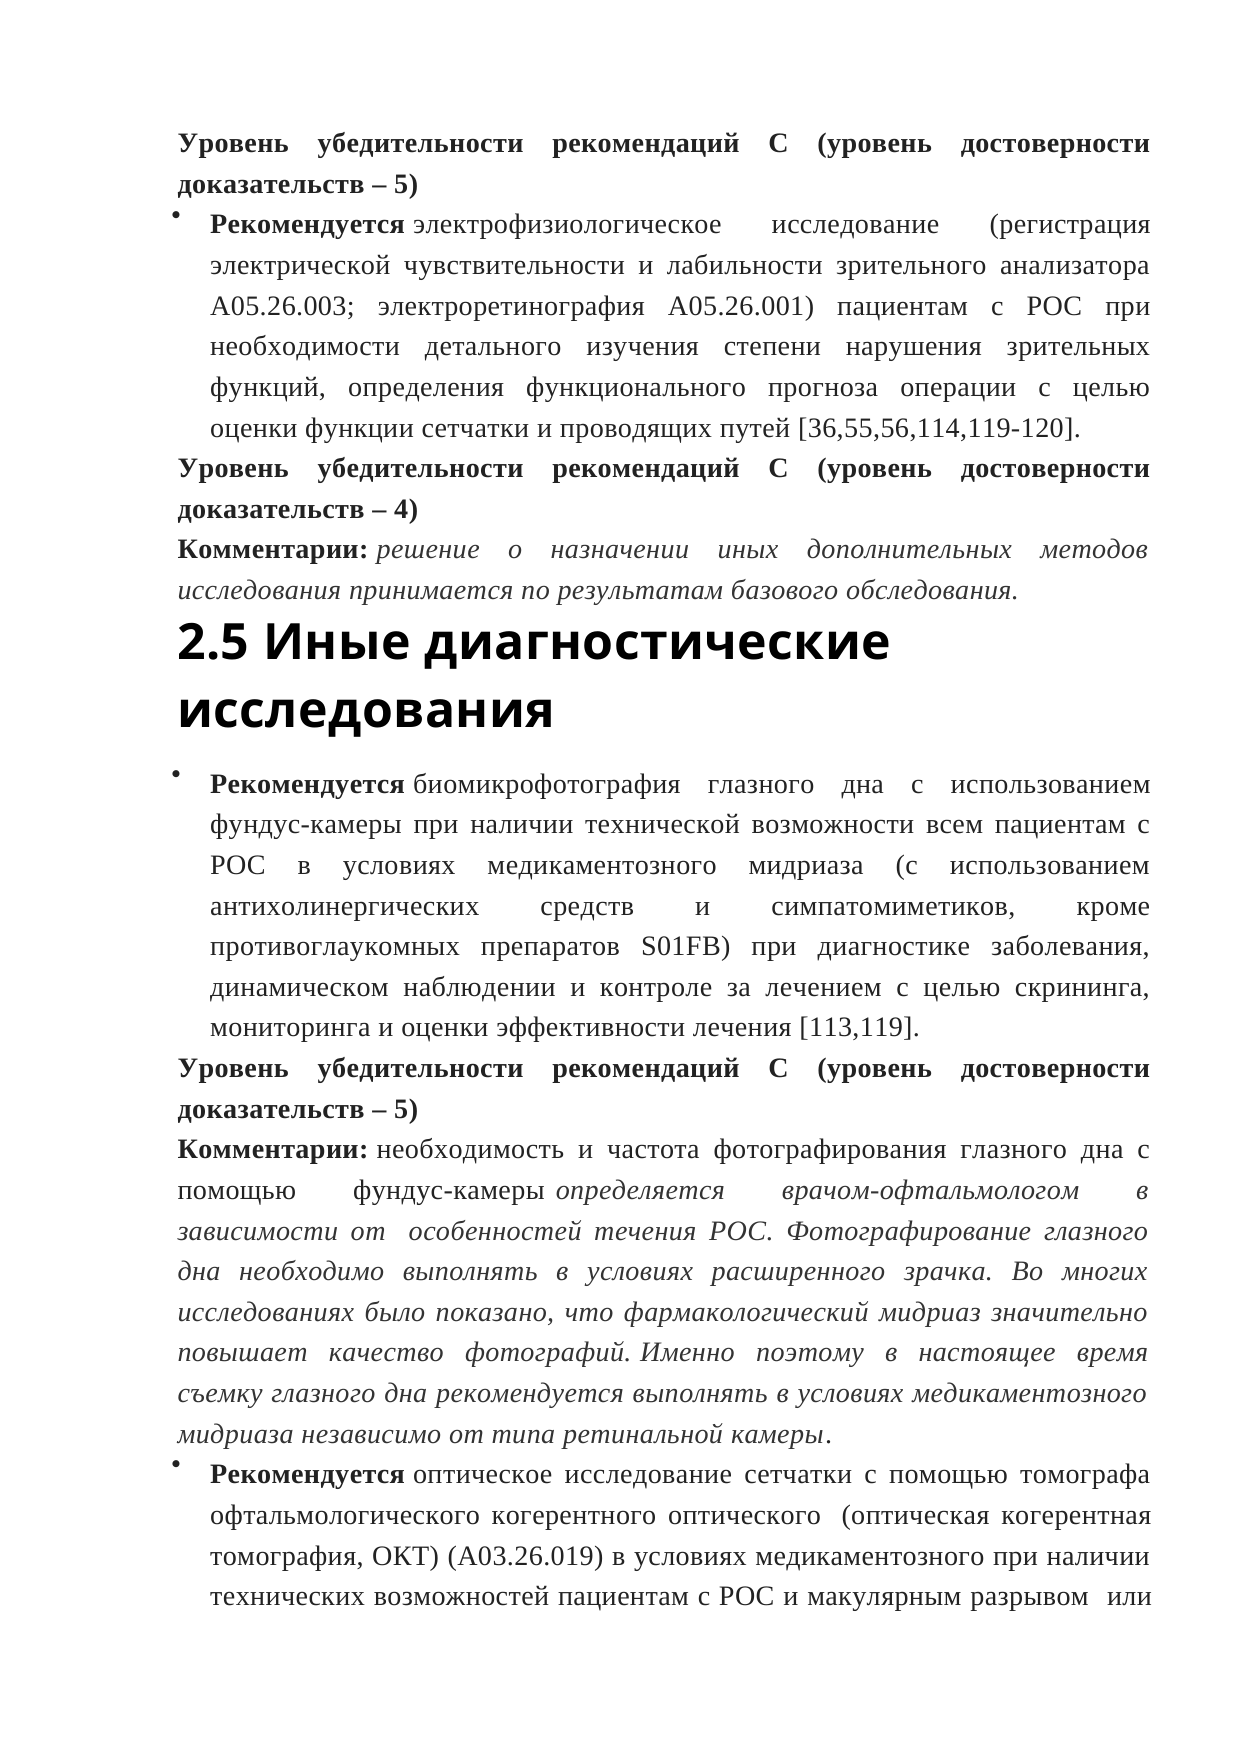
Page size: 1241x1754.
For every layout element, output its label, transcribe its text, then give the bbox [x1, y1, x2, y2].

text Уровень убедительности рекомендаций С (уровень достоверности доказательств – 5) [177, 118, 1152, 199]
text Комментарии: необходимость и частота фотографирования глазного дна с помощью фундус-камеры определяется врачом-офтальмологом в зависимости от особенностей течения РОС. Фотографирование глазного дна необходимо выполнять в условиях расширенного зрачка. Во многих исследованиях было показано, что фармакологический мидриаз значительно повышает качество фотографий. Именно поэтому в настоящее время съемку глазного дна рекомендуется выполнять в условиях медикаментозного мидриаза независимо от типа ретинальной камеры. [177, 1124, 1152, 1449]
text 2.5 Иные диагностические исследования [177, 606, 1152, 742]
text Уровень убедительности рекомендаций С (уровень достоверности доказательств – 4) [177, 443, 1152, 524]
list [172, 1449, 1152, 1612]
text Комментарии: решение о назначении иных дополнительных методов исследования принимается по результатам базового обследования. [177, 524, 1152, 606]
list Рекомендуется биомикрофотография глазного дна с использованием фундус-камеры при наличии технической возможности всем пациентам с РОС в условиях медикаментозного мидриаза (с использованием антихолинергических средств и симпатомиметиков, кроме противоглаукомных препаратов S01FB) при диагностике заболевания, динамическом наблюдении и контроле за лечением с целью скрининга, мониторинга и оценки эффективности лечения [113,119]. [172, 758, 1152, 1043]
list Рекомендуется электрофизиологическое исследование (регистрация электрической чувствительности и лабильности зрительного анализатора А05.26.003; электроретинография А05.26.001) пациентам с РОС при необходимости детального изучения степени нарушения зрительных функций, определения функционального прогноза операции с целью оценки функции сетчатки и проводящих путей [36,55,56,114,119-120]. [172, 199, 1152, 443]
text Уровень убедительности рекомендаций С (уровень достоверности доказательств – 5) [177, 1043, 1152, 1124]
